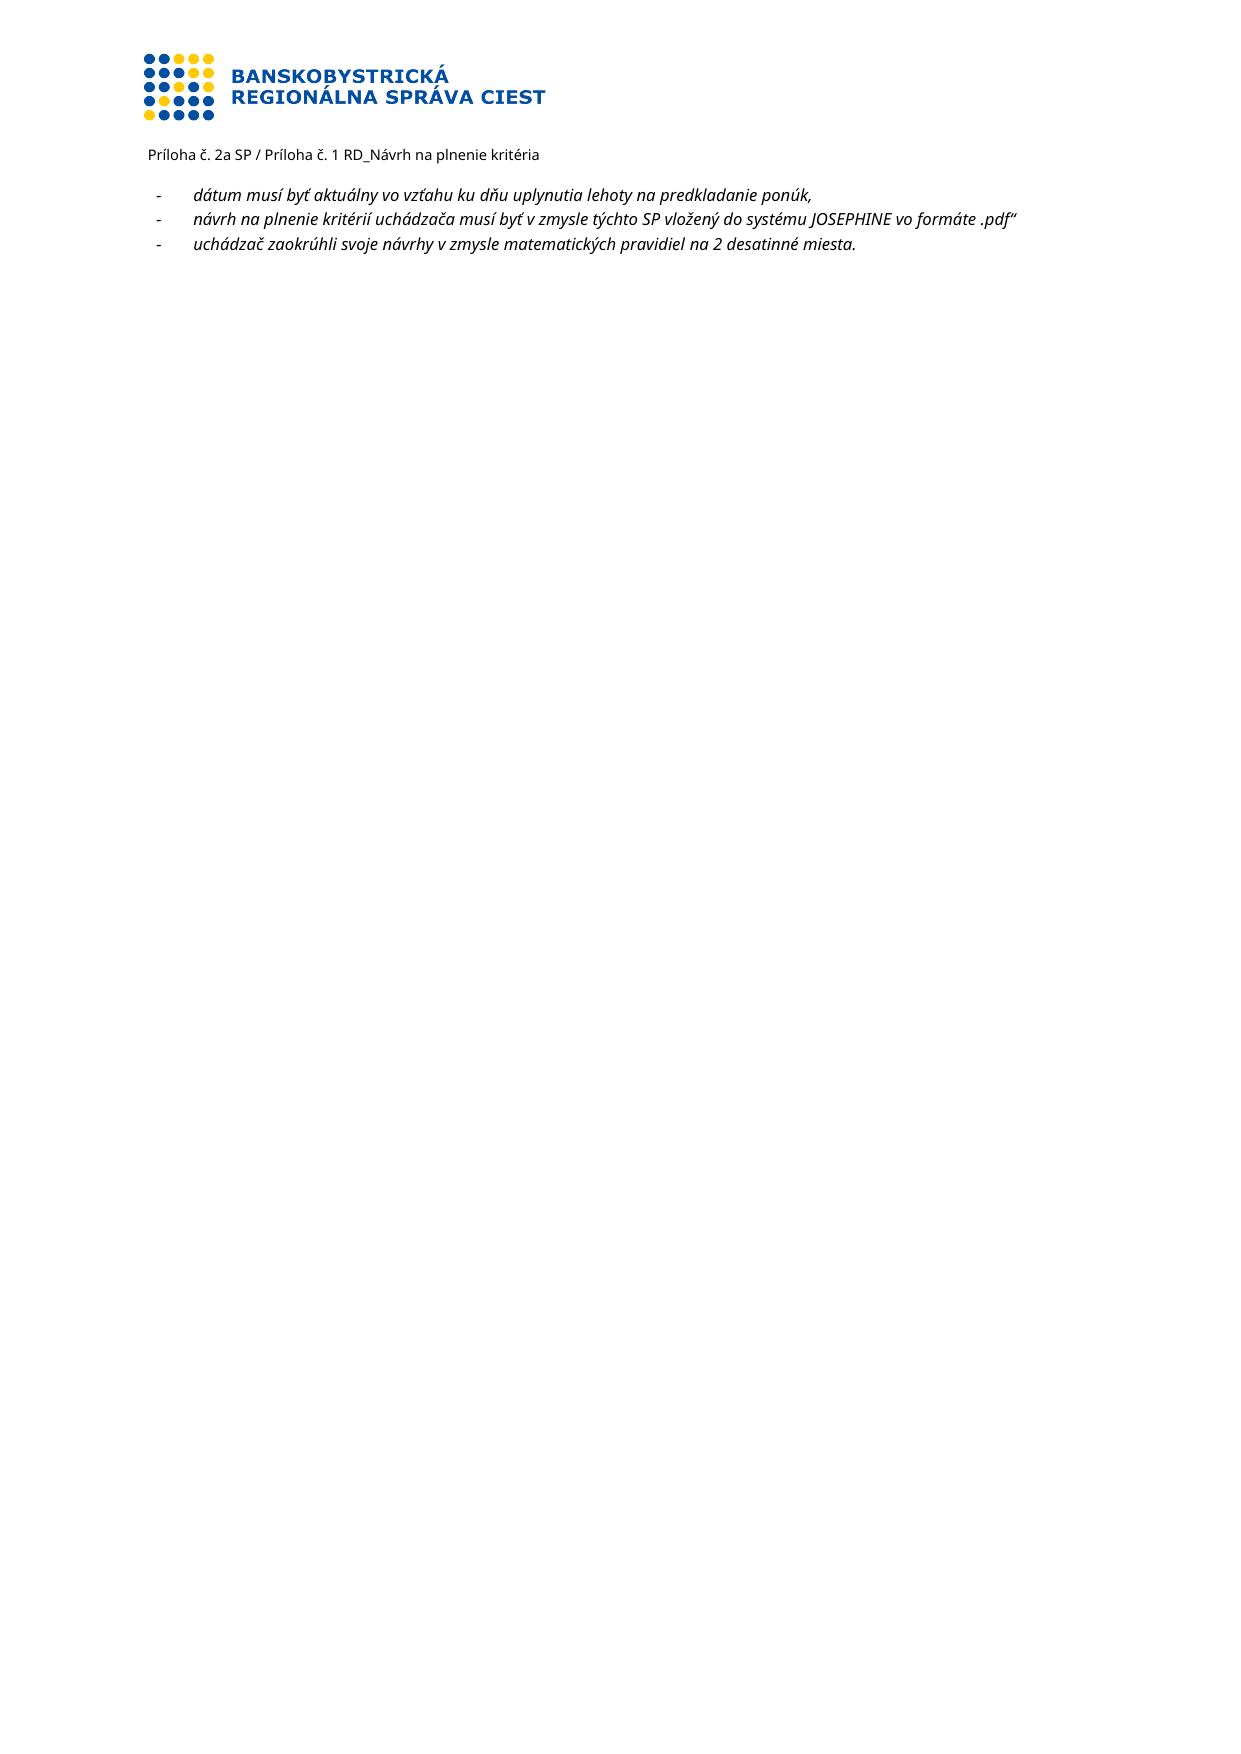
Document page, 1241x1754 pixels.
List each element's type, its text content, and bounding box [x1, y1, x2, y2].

list návrh na plnenie kritérií uchádzača musí byť v zmysle týchto SP vložený do systému JOSEPHINE vo formáte .pdf“ [156, 208, 1122, 231]
list dátum musí byť aktuálny vo vzťahu ku dňu uplynutia lehoty na predkladanie ponúk, [156, 183, 1122, 206]
list uchádzač zaokrúhli svoje návrhy v zmysle matematických pravidiel na 2 desatinné miesta. [156, 232, 1122, 255]
picture [118, 29, 571, 145]
